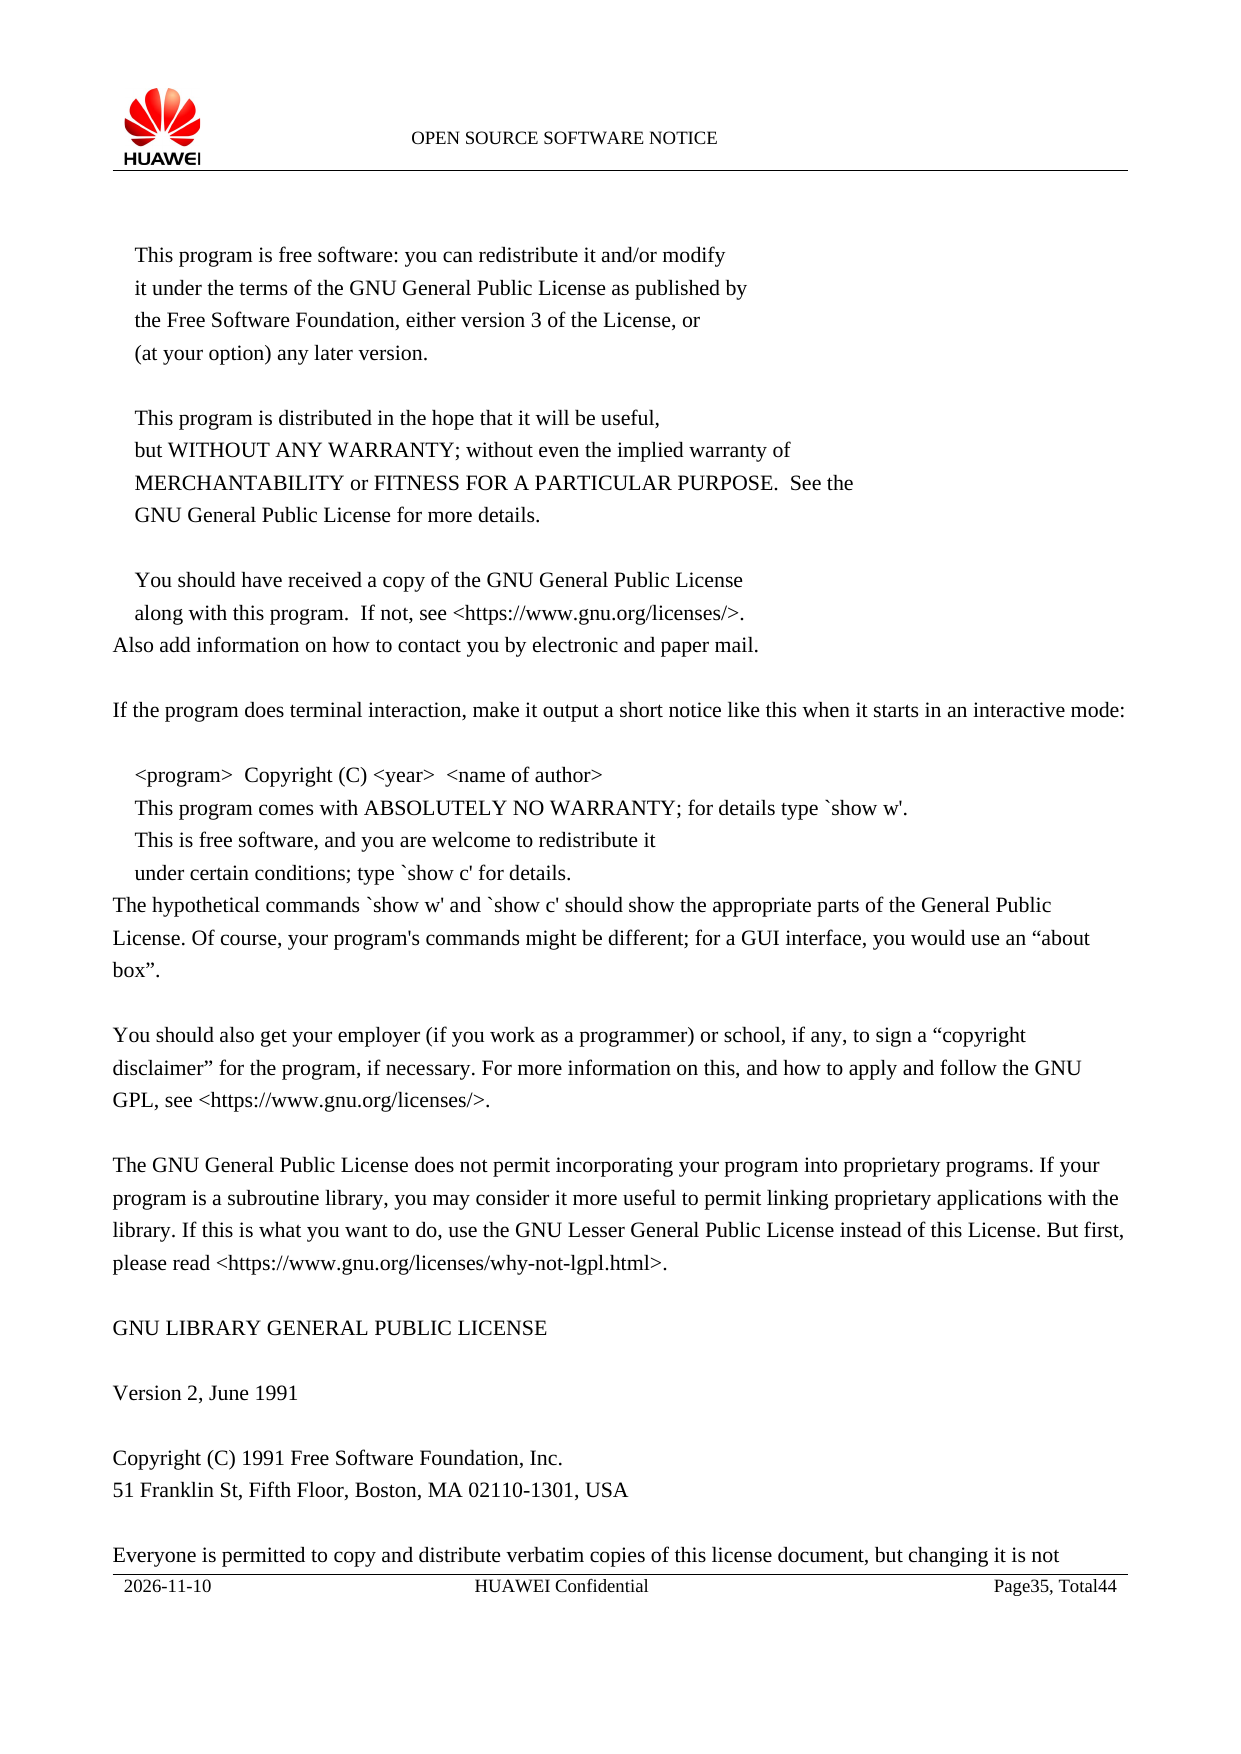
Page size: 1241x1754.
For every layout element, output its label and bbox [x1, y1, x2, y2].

picture [124, 88, 201, 165]
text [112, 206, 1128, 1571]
